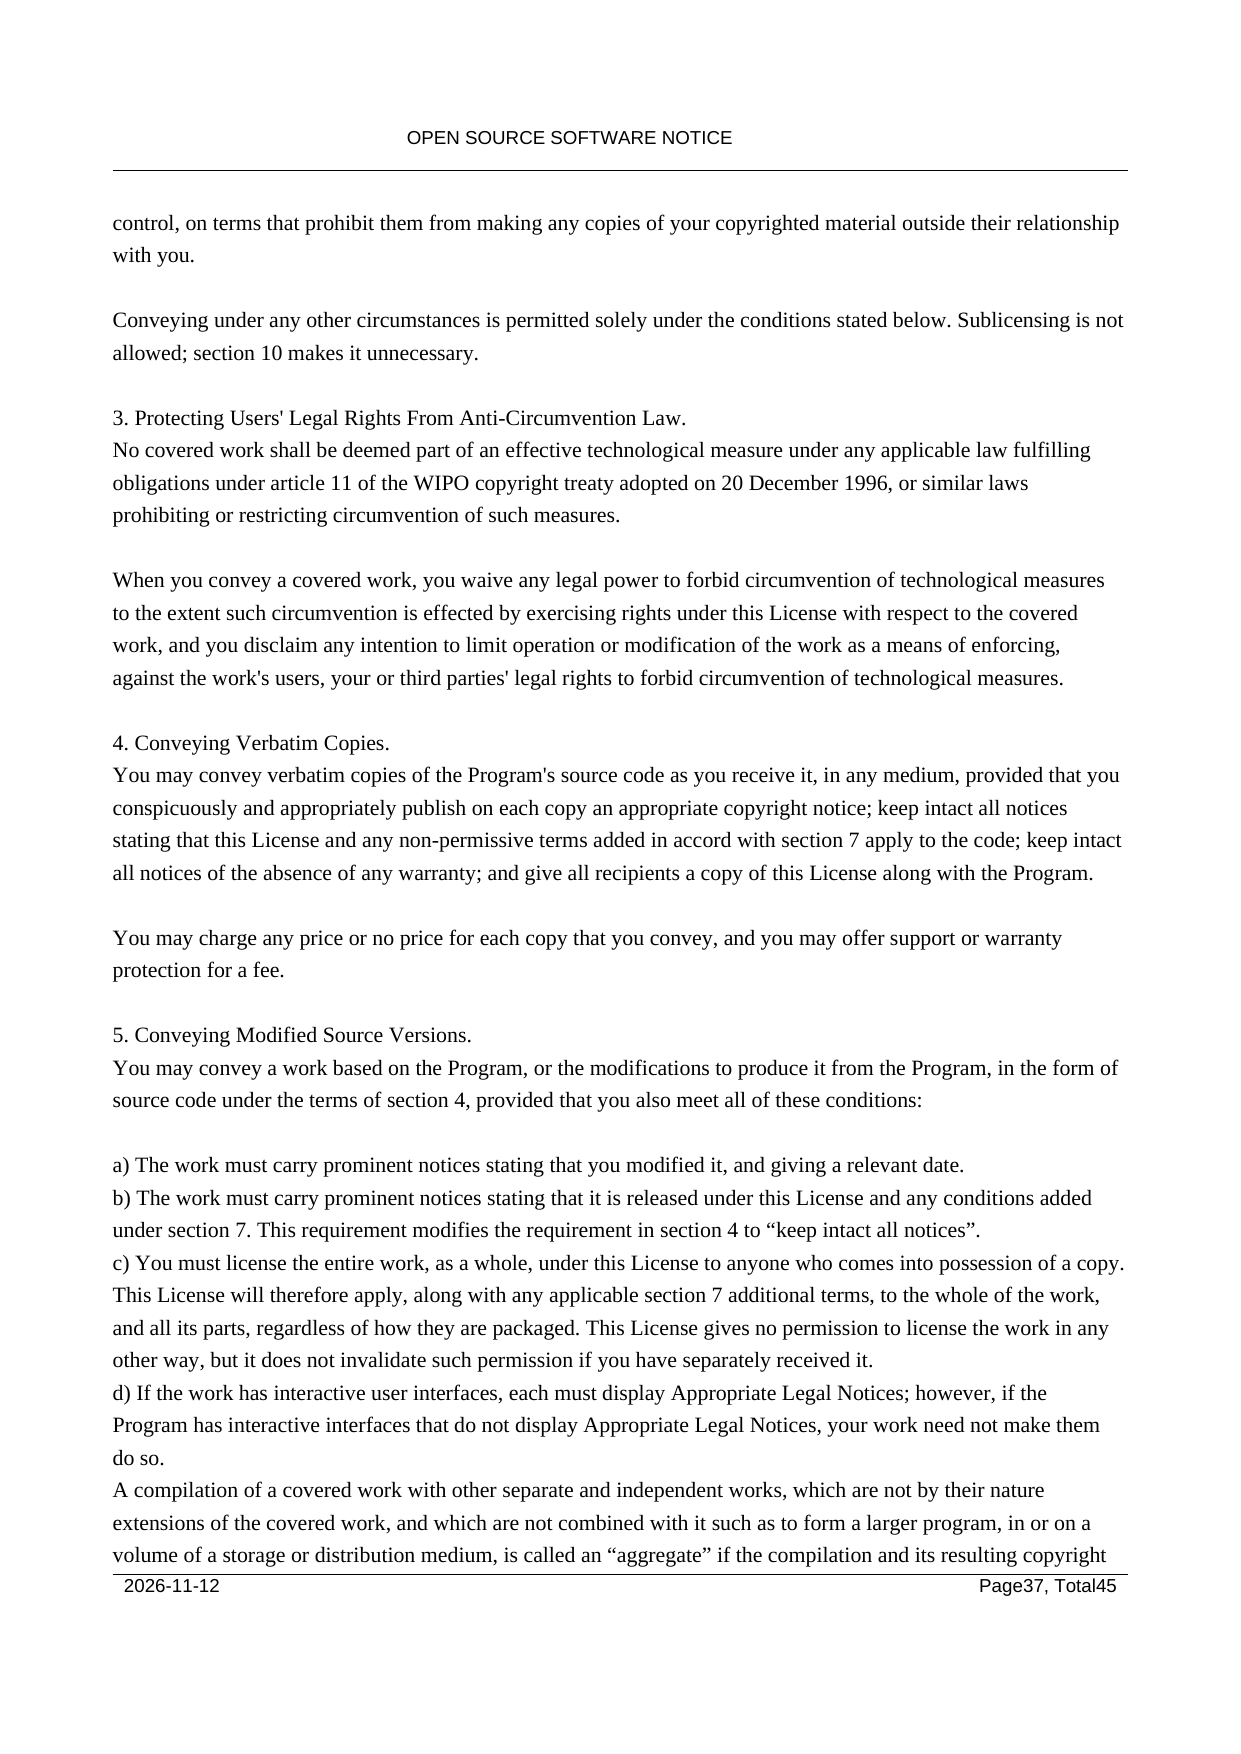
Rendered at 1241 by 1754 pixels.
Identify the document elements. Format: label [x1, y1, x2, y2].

text [112, 206, 1128, 1571]
